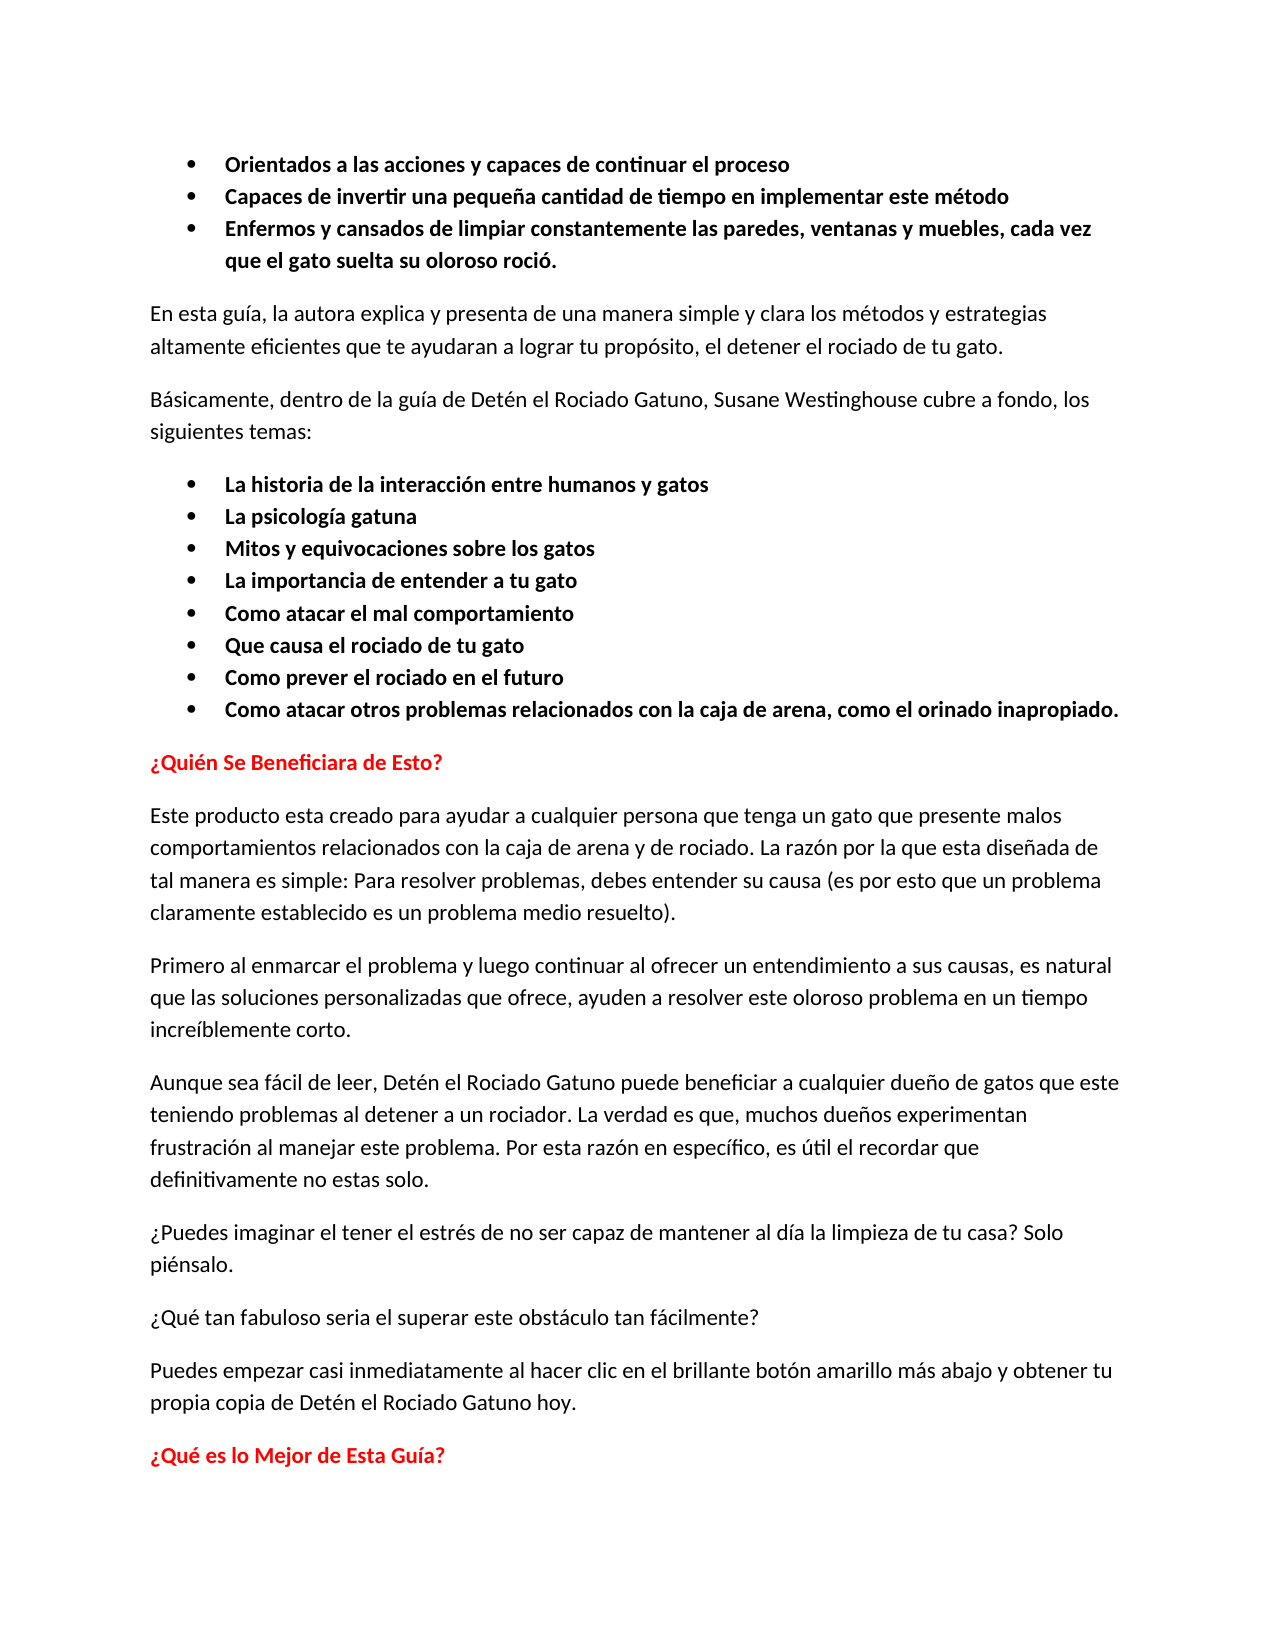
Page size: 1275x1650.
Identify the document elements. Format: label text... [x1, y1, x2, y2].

text Puedes empezar casi inmediatamente al hacer clic en el brillante botón amarillo más abajo y obtener tu propia copia de Detén el Rociado Gatuno hoy. [150, 1356, 1125, 1416]
list La psicología gatuna [187, 502, 1125, 530]
list La historia de la interacción entre humanos y gatos [187, 470, 1125, 498]
text Este producto esta creado para ayudar a cualquier persona que tenga un gato que presente malos comportamientos relacionados con la caja de arena y de rociado. La razón por la que esta diseñada de tal manera es simple: Para resolver problemas, debes entender su causa (es por esto que un problema claramente establecido es un problema medio resuelto). [150, 801, 1125, 926]
text Aunque sea fácil de leer, Detén el Rociado Gatuno puede beneficiar a cualquier dueño de gatos que este teniendo problemas al detener a un rociador. La verdad es que, muchos dueños experimentan frustración al manejar este problema. Por esta razón en específico, es útil el recordar que definitivamente no estas solo. [150, 1068, 1125, 1193]
list Capaces de invertir una pequeña cantidad de tiempo en implementar este método [187, 182, 1125, 210]
list La importancia de entender a tu gato [187, 567, 1125, 594]
text ¿Puedes imaginar el tener el estrés de no ser capaz de mantener al día la limpieza de tu casa? Solo piénsalo. [150, 1218, 1125, 1278]
list Enfermos y cansados de limpiar constantemente las paredes, ventanas y muebles, cada vez que el gato suelta su oloroso roció. [187, 214, 1125, 274]
list Como prever el rociado en el futuro [187, 663, 1125, 691]
text ¿Qué tan fabuloso seria el superar este obstáculo tan fácilmente? [150, 1303, 1125, 1331]
text Básicamente, dentro de la guía de Detén el Rociado Gatuno, Susane Westinghouse cubre a fondo, los siguientes temas: [150, 385, 1125, 445]
text ¿Qué es lo Mejor de Esta Guía? [150, 1441, 1125, 1469]
list Mitos y equivocaciones sobre los gatos [187, 534, 1125, 562]
list Como atacar el mal comportamiento [187, 599, 1125, 627]
text En esta guía, la autora explica y presenta de una manera simple y clara los métodos y estrategias altamente eficientes que te ayudaran a lograr tu propósito, el detener el rociado de tu gato. [150, 299, 1125, 360]
list Orientados a las acciones y capaces de continuar el proceso [187, 150, 1125, 178]
list Que causa el rociado de tu gato [187, 631, 1125, 659]
text ¿Quién Se Beneficiara de Esto? [150, 748, 1125, 776]
list Como atacar otros problemas relacionados con la caja de arena, como el orinado inapropiado. [187, 695, 1125, 723]
text Primero al enmarcar el problema y luego continuar al ofrecer un entendimiento a sus causas, es natural que las soluciones personalizadas que ofrece, ayuden a resolver este oloroso problema en un tiempo increíblemente corto. [150, 951, 1125, 1043]
